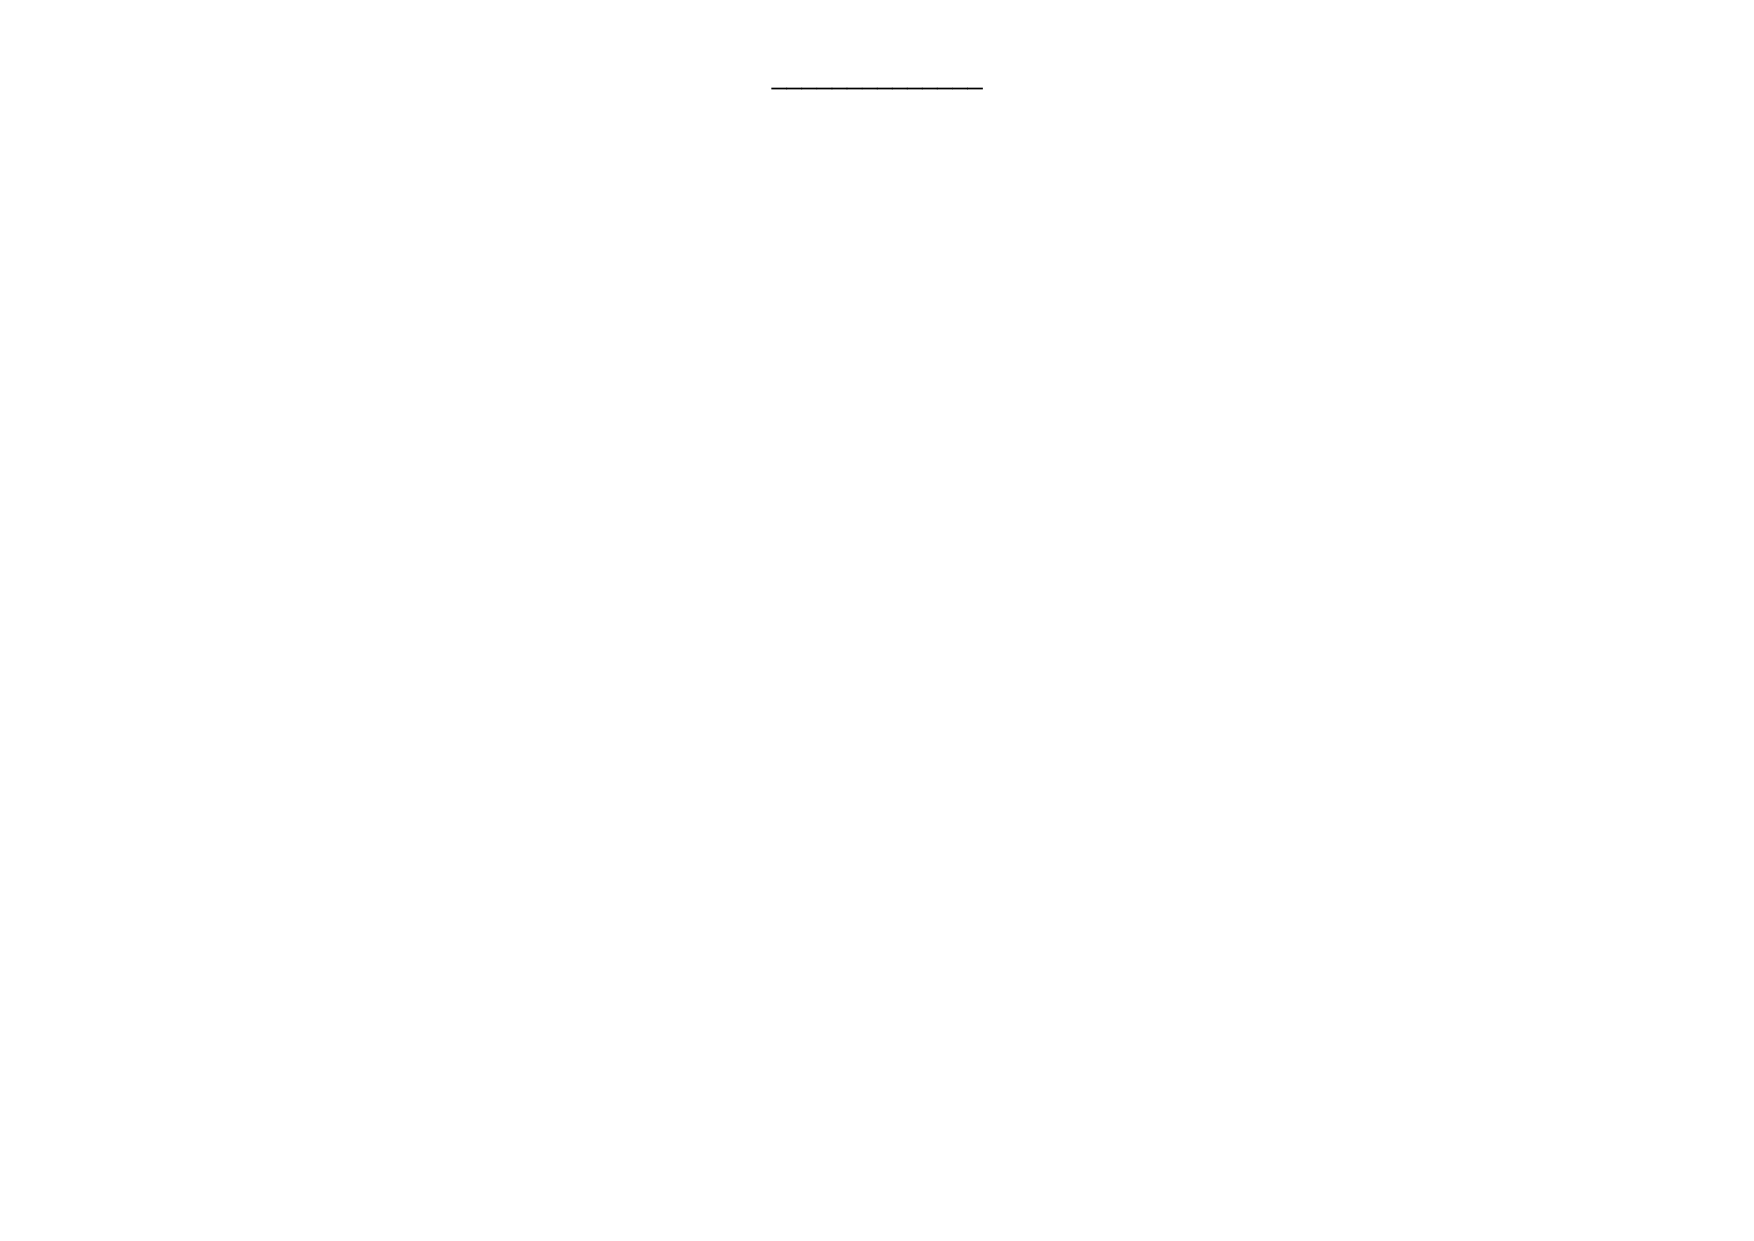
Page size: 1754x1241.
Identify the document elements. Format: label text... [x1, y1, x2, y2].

text ______________ [118, 59, 1636, 90]
